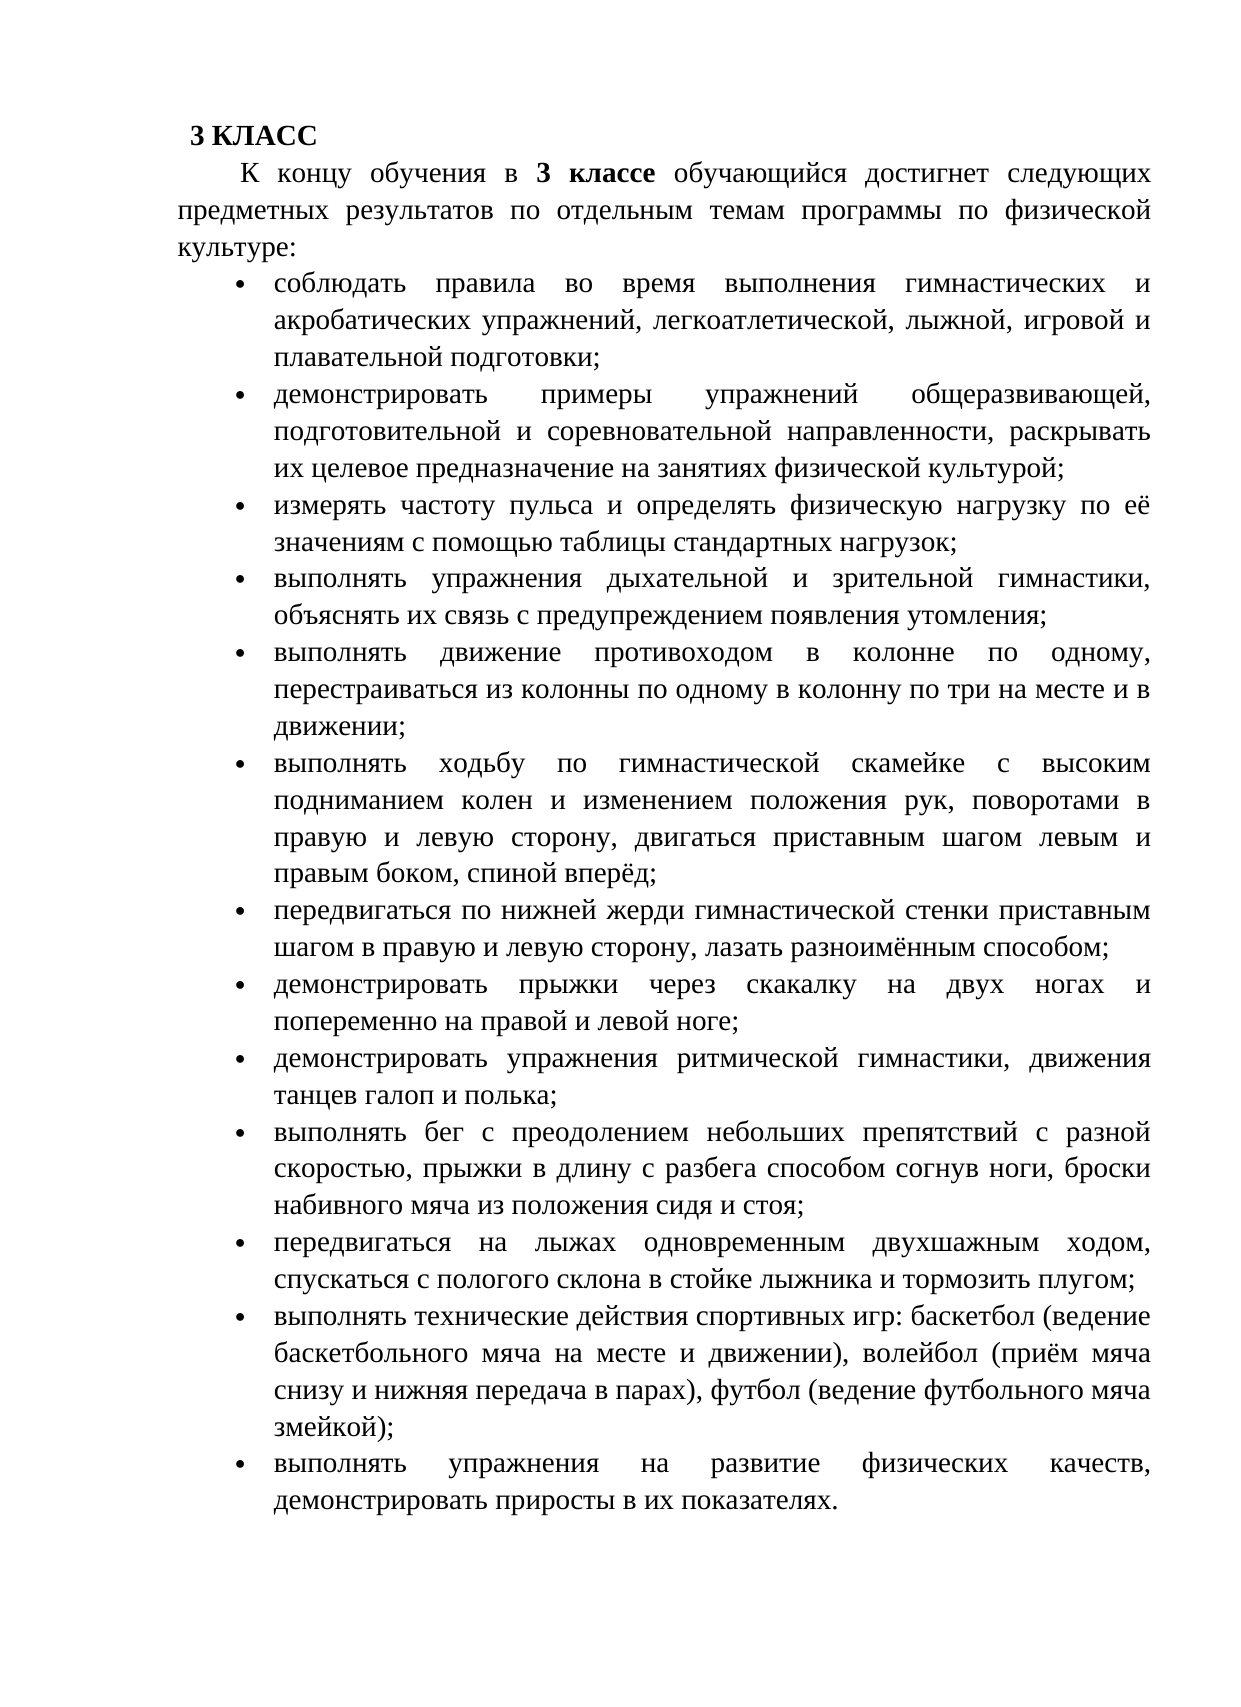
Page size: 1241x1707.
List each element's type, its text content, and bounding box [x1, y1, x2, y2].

list демонстрировать упражнения ритмической гимнастики, движения танцев галоп и полька; [236, 1040, 1152, 1110]
list передвигаться на лыжах одновременным двухшажным ходом, спускаться с пологого склона в стойке лыжника и тормозить плугом; [236, 1224, 1152, 1295]
text К концу обучения в 3 классе обучающийся достигнет следующих предметных результатов по отдельным темам программы по физической культуре: [177, 155, 1152, 262]
list выполнять технические действия спортивных игр: баскетбол (ведение баскетбольного мяча на месте и движении), волейбол (приём мяча снизу и нижняя передача в парах), футбол (ведение футбольного мяча змейкой); [236, 1298, 1152, 1442]
list демонстрировать примеры упражнений общеразвивающей, подготовительной и соревновательной направленности, раскрывать их целевое предназначение на занятиях физической культурой; [236, 376, 1152, 483]
list выполнять движение противоходом в колонне по одному, перестраиваться из колонны по одному в колонну по три на месте и в движении; [236, 634, 1152, 742]
list демонстрировать прыжки через скакалку на двух ногах и попеременно на правой и левой ноге; [236, 966, 1152, 1037]
list выполнять упражнения на развитие физических качеств, демонстрировать приросты в их показателях. [236, 1446, 1152, 1516]
list передвигаться по нижней жерди гимнастической стенки приставным шагом в правую и левую сторону, лазать разноимённым способом; [236, 892, 1152, 963]
list выполнять бег с преодолением небольших препятствий с разной скоростью, прыжки в длину с разбега способом согнув ноги, броски набивного мяча из положения сидя и стоя; [236, 1114, 1152, 1221]
list измерять частоту пульса и определять физическую нагрузку по её значениям с помощью таблицы стандартных нагрузок; [236, 487, 1152, 557]
list выполнять ходьбу по гимнастической скамейке с высоким подниманием колен и изменением положения рук, поворотами в правую и левую сторону, двигаться приставным шагом левым и правым боком, спиной вперёд; [236, 745, 1152, 889]
text 3 КЛАСС [190, 118, 1152, 152]
list выполнять упражнения дыхательной и зрительной гимнастики, объяснять их связь с предупреждением появления утомления; [236, 561, 1152, 631]
list соблюдать правила во время выполнения гимнастических и акробатических упражнений, легкоатлетической, лыжной, игровой и плавательной подготовки; [236, 266, 1152, 373]
